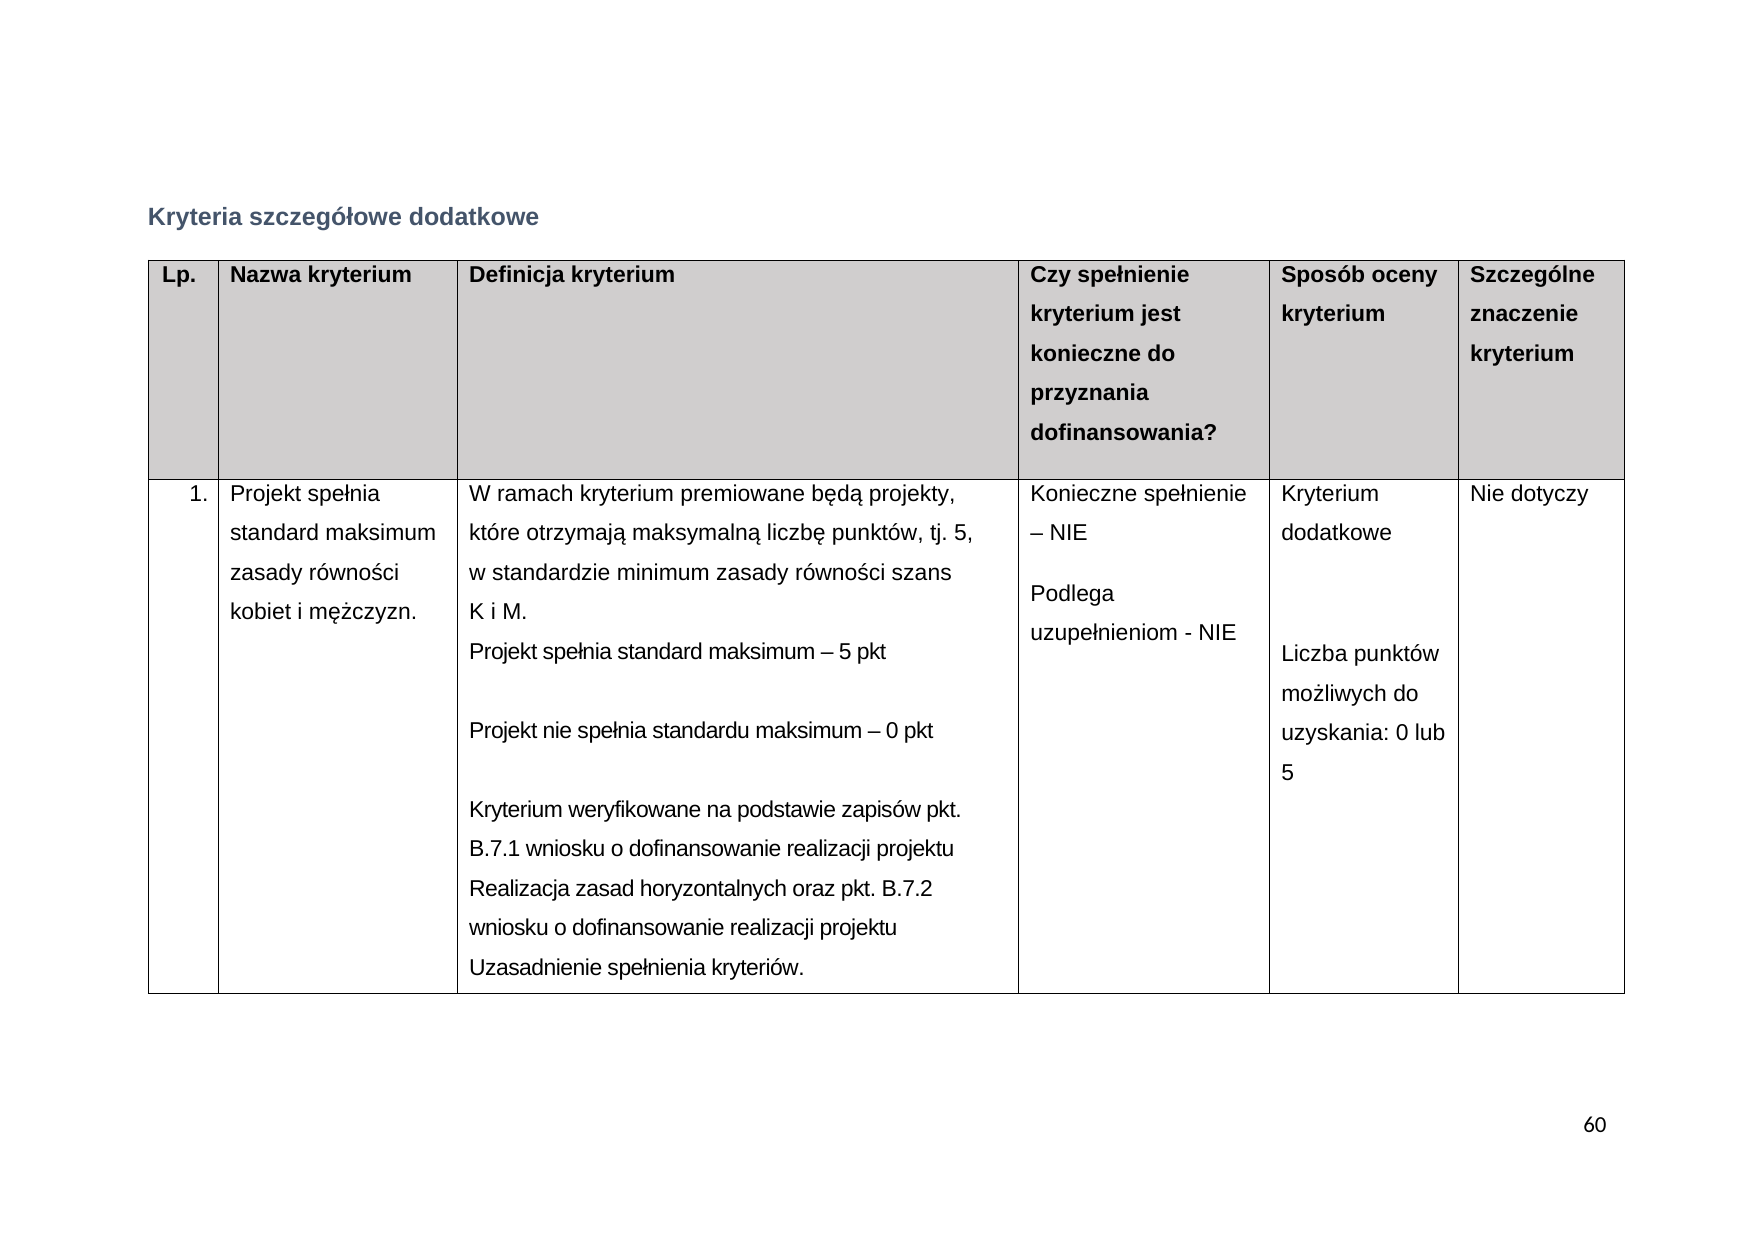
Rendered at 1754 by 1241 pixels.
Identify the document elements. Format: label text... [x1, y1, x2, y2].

table_cell W ramach kryterium premiowane będą projekty, które otrzymają maksymalną liczbę punktów, tj. 5, w standardzie minimum zasady równości szans K i M. Projekt spełnia standard maksimum – 5 pkt Projekt nie spełnia standardu maksimum – 0 pkt Kryterium weryfikowane na podstawie zapisów pkt. B.7.1 wniosku o dofinansowanie realizacji projektu Realizacja zasad horyzontalnych oraz pkt. B.7.2 wniosku o dofinansowanie realizacji projektu Uzasadnienie spełnienia kryteriów. [458, 480, 1018, 993]
table_header Czy spełnienie kryterium jest konieczne do przyznania dofinansowania? [1019, 261, 1269, 479]
table_header Nazwa kryterium [219, 261, 457, 479]
table_cell Kryterium dodatkowe Liczba punktów możliwych do uzyskania: 0 lub 5 [1270, 480, 1458, 993]
table_header Szczególne znaczenie kryterium [1459, 261, 1624, 479]
table_cell Nie dotyczy [1459, 480, 1624, 993]
table_cell [149, 480, 218, 993]
table_header Sposób oceny kryterium [1270, 261, 1458, 479]
subtitle Kryteria szczegółowe dodatkowe [148, 202, 1606, 230]
table_cell Projekt spełnia standard maksimum zasady równości kobiet i mężczyzn. [219, 480, 457, 993]
table_header Lp. [149, 261, 218, 479]
table_header Definicja kryterium [458, 261, 1018, 479]
table_cell Konieczne spełnienie – NIE Podlega uzupełnieniom - NIE [1019, 480, 1269, 993]
